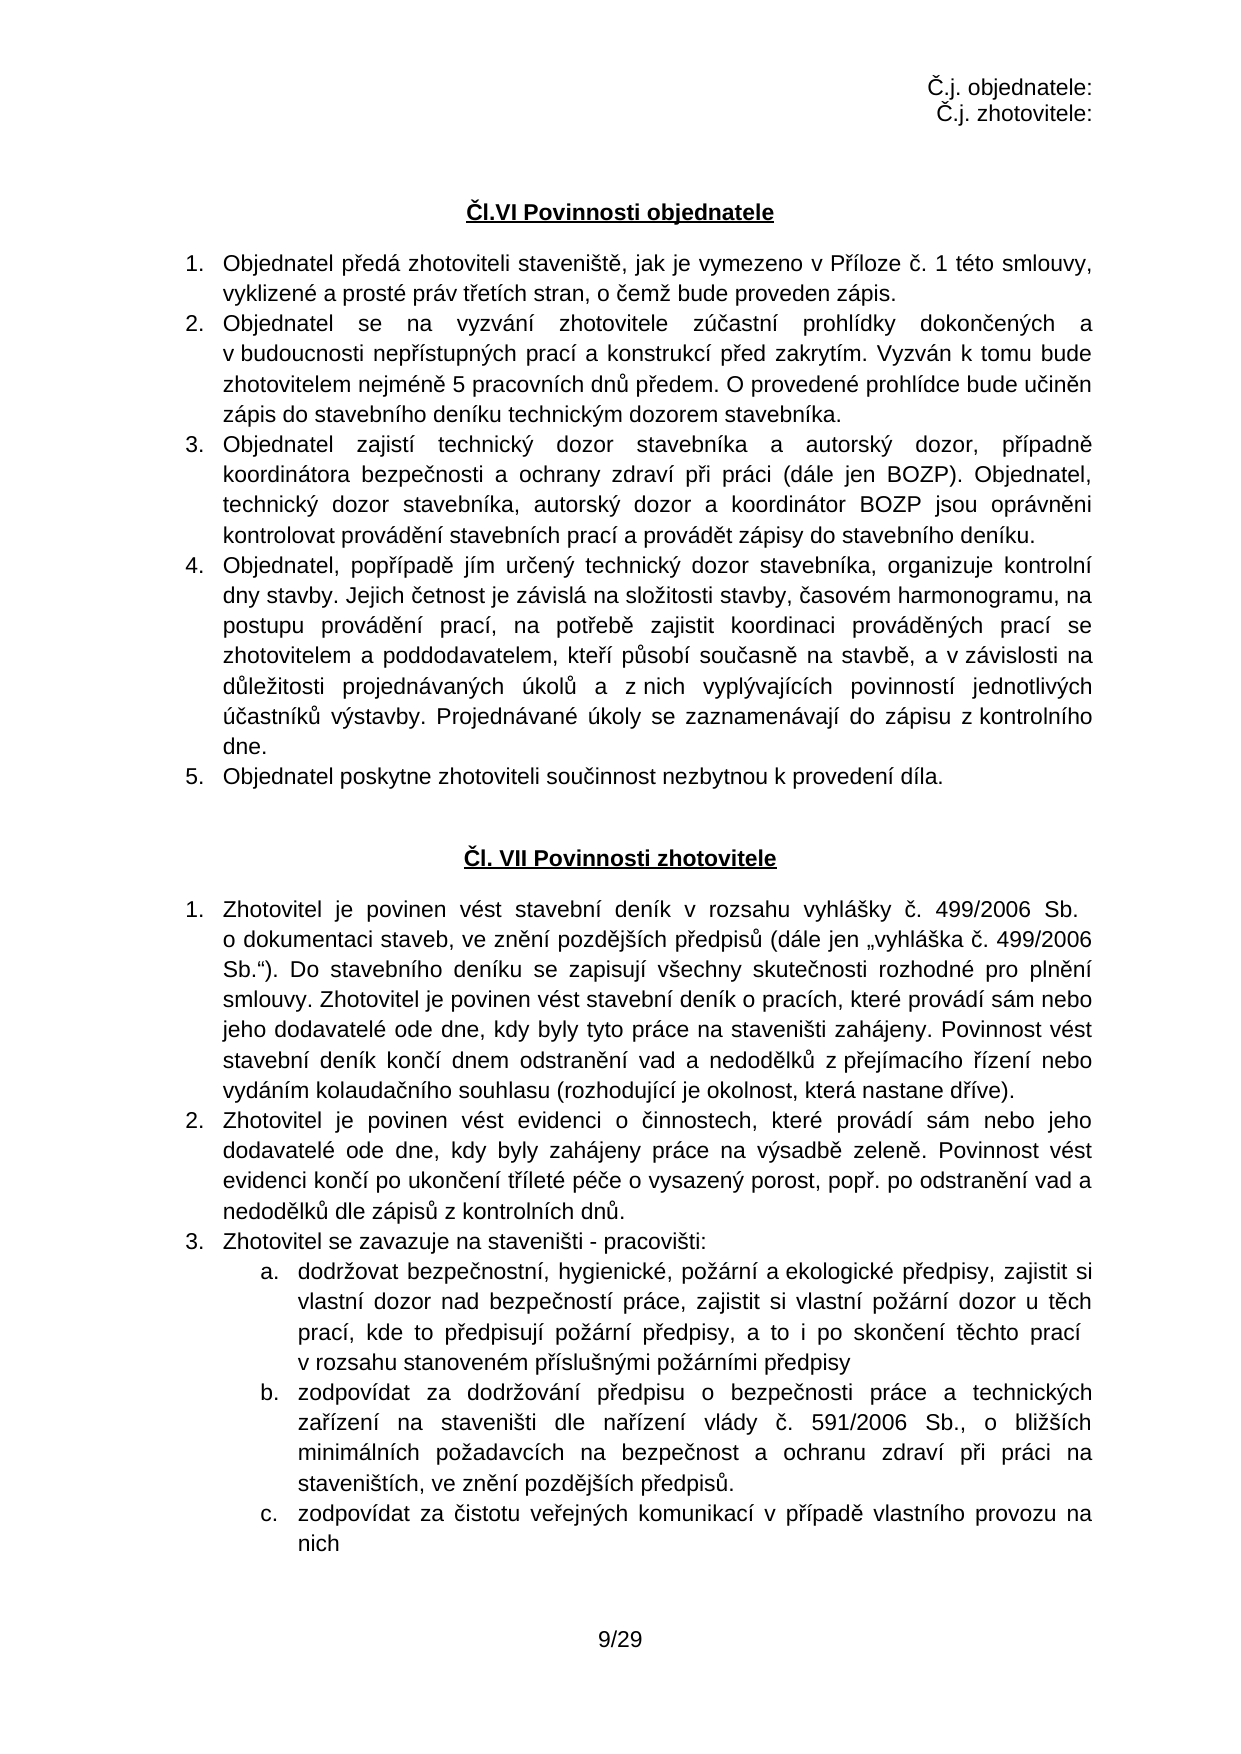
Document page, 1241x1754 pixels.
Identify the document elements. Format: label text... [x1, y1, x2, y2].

list zodpovídat za čistotu veřejných komunikací v případě vlastního provozu na nich [260, 1500, 1093, 1556]
list Objednatel zajistí technický dozor stavebníka a autorský dozor, případně koordinátora bezpečnosti a ochrany zdraví při práci (dále jen BOZP). Objednatel, technický dozor stavebníka, autorský dozor a koordinátor BOZP jsou oprávněni kontrolovat provádění stavebních prací a provádět zápisy do stavebního deníku. [185, 431, 1093, 548]
list zodpovídat za dodržování předpisu o bezpečnosti práce a technických zařízení na staveništi dle nařízení vlády č. 591/2006 Sb., o bližších minimálních požadavcích na bezpečnost a ochranu zdraví při práci na staveništích, ve znění pozdějších předpisů. [260, 1379, 1093, 1496]
list Zhotovitel je povinen vést stavební deník v rozsahu vyhlášky č. 499/2006 Sb. o dokumentaci staveb, ve znění pozdějších předpisů (dále jen „vyhláška č. 499/2006 Sb.“). Do stavebního deníku se zapisují všechny skutečnosti rozhodné pro plnění smlouvy. Zhotovitel je povinen vést stavební deník o pracích, které provádí sám nebo jeho dodavatelé ode dne, kdy byly tyto práce na staveništi zahájeny. Povinnost vést stavební deník končí dnem odstranění vad a nedodělků z přejímacího řízení nebo vydáním kolaudačního souhlasu (rozhodující je okolnost, která nastane dříve). [185, 896, 1093, 1103]
text Čl.VI Povinnosti objednatele [148, 199, 1093, 225]
list Objednatel se na vyzvání zhotovitele zúčastní prohlídky dokončených a v budoucnosti nepřístupných prací a konstrukcí před zakrytím. Vyzván k tomu bude zhotovitelem nejméně 5 pracovních dnů předem. O provedené prohlídce bude učiněn zápis do stavebního deníku technickým dozorem stavebníka. [185, 310, 1093, 427]
list Zhotovitel je povinen vést evidenci o činnostech, které provádí sám nebo jeho dodavatelé ode dne, kdy byly zahájeny práce na výsadbě zeleně. Povinnost vést evidenci končí po ukončení tříleté péče o vysazený porost, popř. po odstranění vad a nedodělků dle zápisů z kontrolních dnů. [185, 1107, 1093, 1224]
list Zhotovitel se zavazuje na staveništi - pracovišti: [185, 1228, 1093, 1254]
list Objednatel předá zhotoviteli staveniště, jak je vymezeno v Příloze č. 1 této smlouvy, vyklizené a prosté práv třetích stran, o čemž bude proveden zápis. [185, 250, 1093, 306]
list Objednatel, popřípadě jím určený technický dozor stavebníka, organizuje kontrolní dny stavby. Jejich četnost je závislá na složitosti stavby, časovém harmonogramu, na postupu provádění prací, na potřebě zajistit koordinaci prováděných prací se zhotovitelem a poddodavatelem, kteří působí současně na stavbě, a v závislosti na důležitosti projednávaných úkolů a z nich vyplývajících povinností jednotlivých účastníků výstavby. Projednávané úkoly se zaznamenávají do zápisu z kontrolního dne. [185, 552, 1093, 759]
list Objednatel poskytne zhotoviteli součinnost nezbytnou k provedení díla. [185, 763, 1093, 789]
list dodržovat bezpečnostní, hygienické, požární a ekologické předpisy, zajistit si vlastní dozor nad bezpečností práce, zajistit si vlastní požární dozor u těch prací, kde to předpisují požární předpisy, a to i po skončení těchto prací v rozsahu stanoveném příslušnými požárními předpisy [260, 1258, 1093, 1375]
text Čl. VII Povinnosti zhotovitele [148, 844, 1093, 871]
